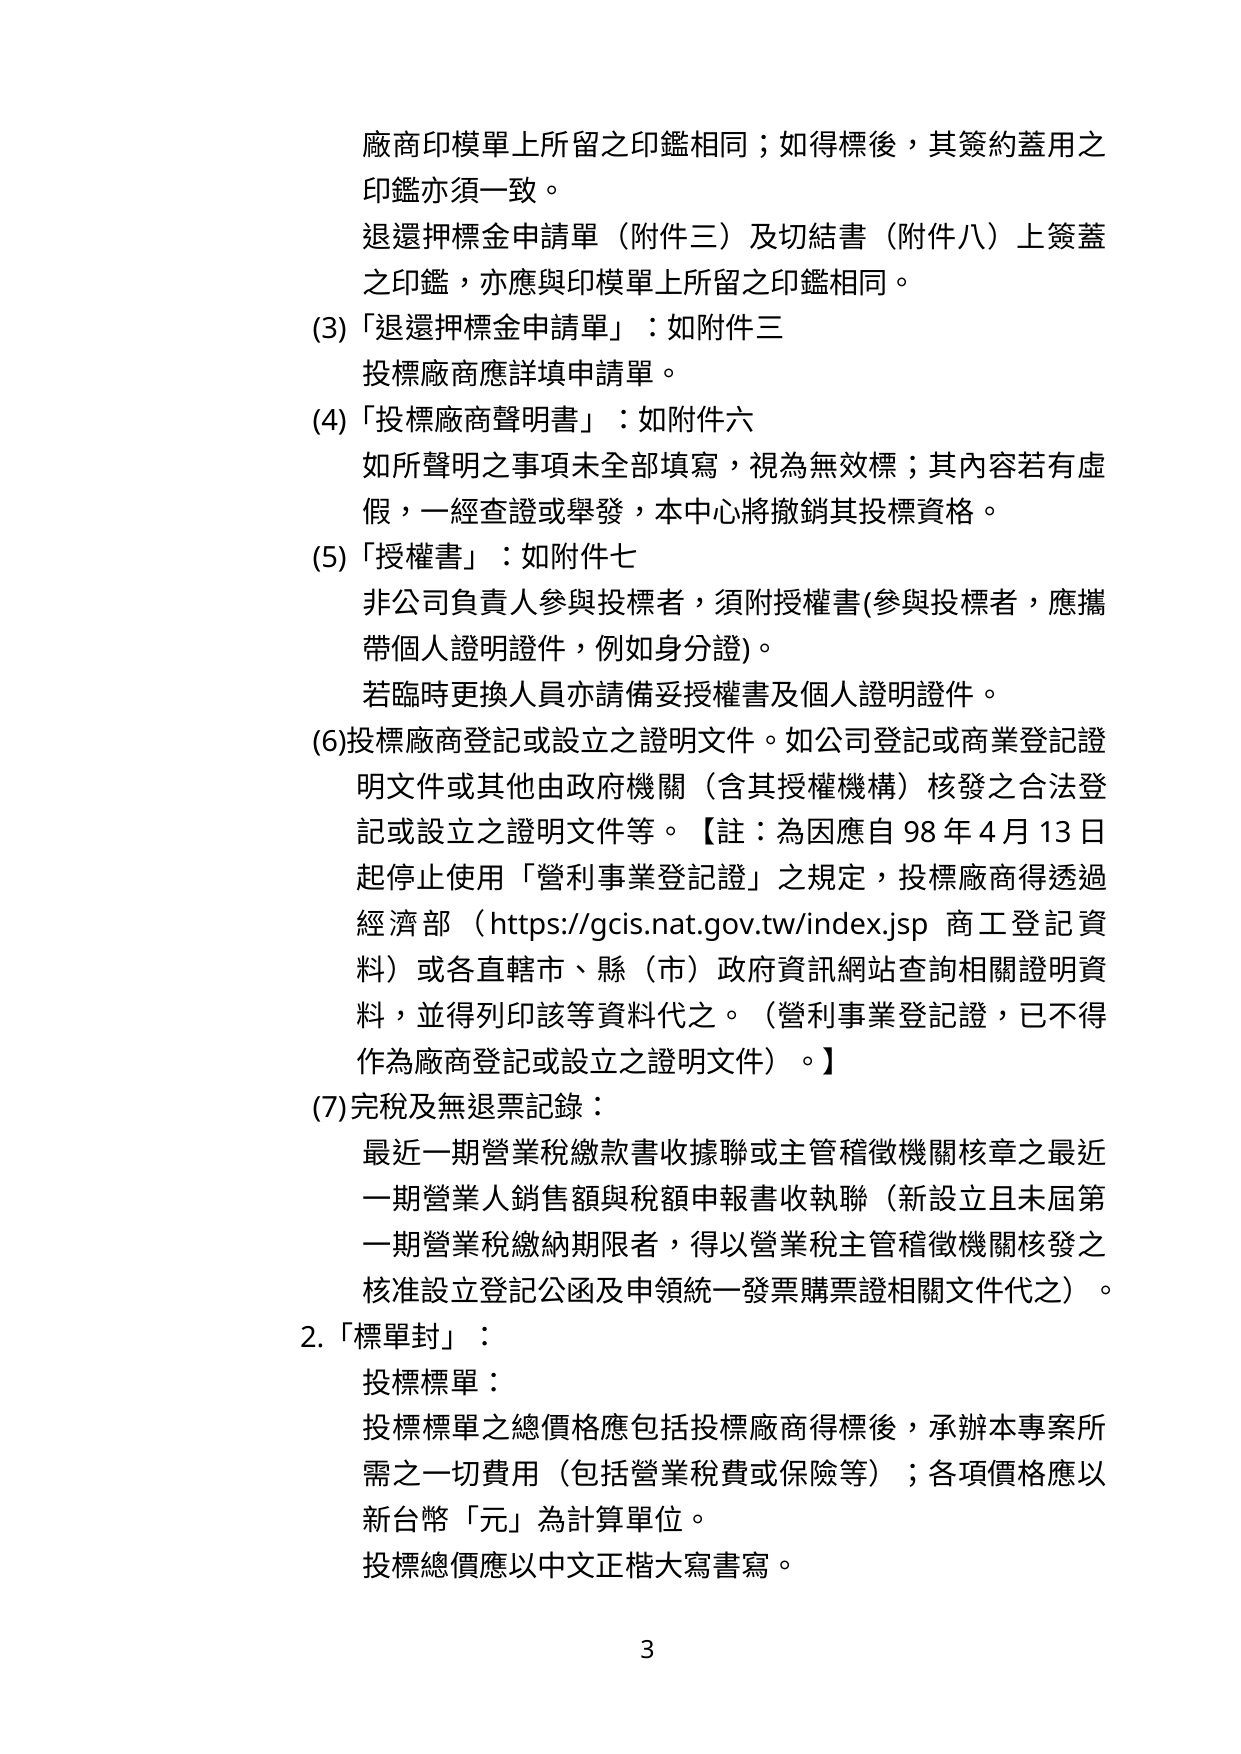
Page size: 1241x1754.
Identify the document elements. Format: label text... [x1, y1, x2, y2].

text 投標廠商應詳填申請單。 [362, 347, 1107, 393]
text (3)「退還押標金申請單」：如附件三 [312, 301, 1107, 347]
text (7) 完稅及無退票記錄： [312, 1081, 1107, 1126]
text 投標標單： [362, 1356, 1107, 1401]
text (4)「投標廠商聲明書」：如附件六 [312, 393, 1107, 439]
text 最近一期營業稅繳款書收據聯或主管稽徵機關核章之最近一期營業人銷售額與稅額申報書收執聯（新設立且未屆第一期營業稅繳納期限者，得以營業稅主管稽徵機關核發之核准設立登記公函及申領統一發票購票證相關文件代之）。 [362, 1126, 1107, 1310]
text (6)投標廠商登記或設立之證明文件。如公司登記或商業登記證明文件或其他由政府機關（含其授權機構）核發之合法登記或設立之證明文件等。【註：為因應自98年4月13日起停止使用「營利事業登記證」之規定，投標廠商得透過經濟部（https://gcis.nat.gov.tw/index.jsp 商工登記資料）或各直轄市、縣（市）政府資訊網站查詢相關證明資料，並得列印該等資料代之。（營利事業登記證，已不得作為廠商登記或設立之證明文件）。】 [312, 714, 1107, 1081]
text (5)「授權書」：如附件七 [312, 531, 1107, 576]
text 如所聲明之事項未全部填寫，視為無效標；其內容若有虛假，一經查證或舉發，本中心將撤銷其投標資格。 [362, 439, 1107, 531]
text 投標總價應以中文正楷大寫書寫。 [362, 1539, 1107, 1585]
text 退還押標金申請單（附件三）及切結書（附件八）上簽蓋之印鑑，亦應與印模單上所留之印鑑相同。 [362, 210, 1107, 301]
text 若臨時更換人員亦請備妥授權書及個人證明證件。 [362, 668, 1107, 714]
text 非公司負責人參與投標者，須附授權書(參與投標者，應攜帶個人證明證件，例如身分證)。 [362, 576, 1107, 668]
text 投標標單之總價格應包括投標廠商得標後，承辦本專案所需之一切費用（包括營業稅費或保險等）；各項價格應以新台幣「元」為計算單位。 [362, 1401, 1107, 1539]
text 2.「標單封」： [300, 1310, 1107, 1356]
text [362, 118, 1107, 210]
